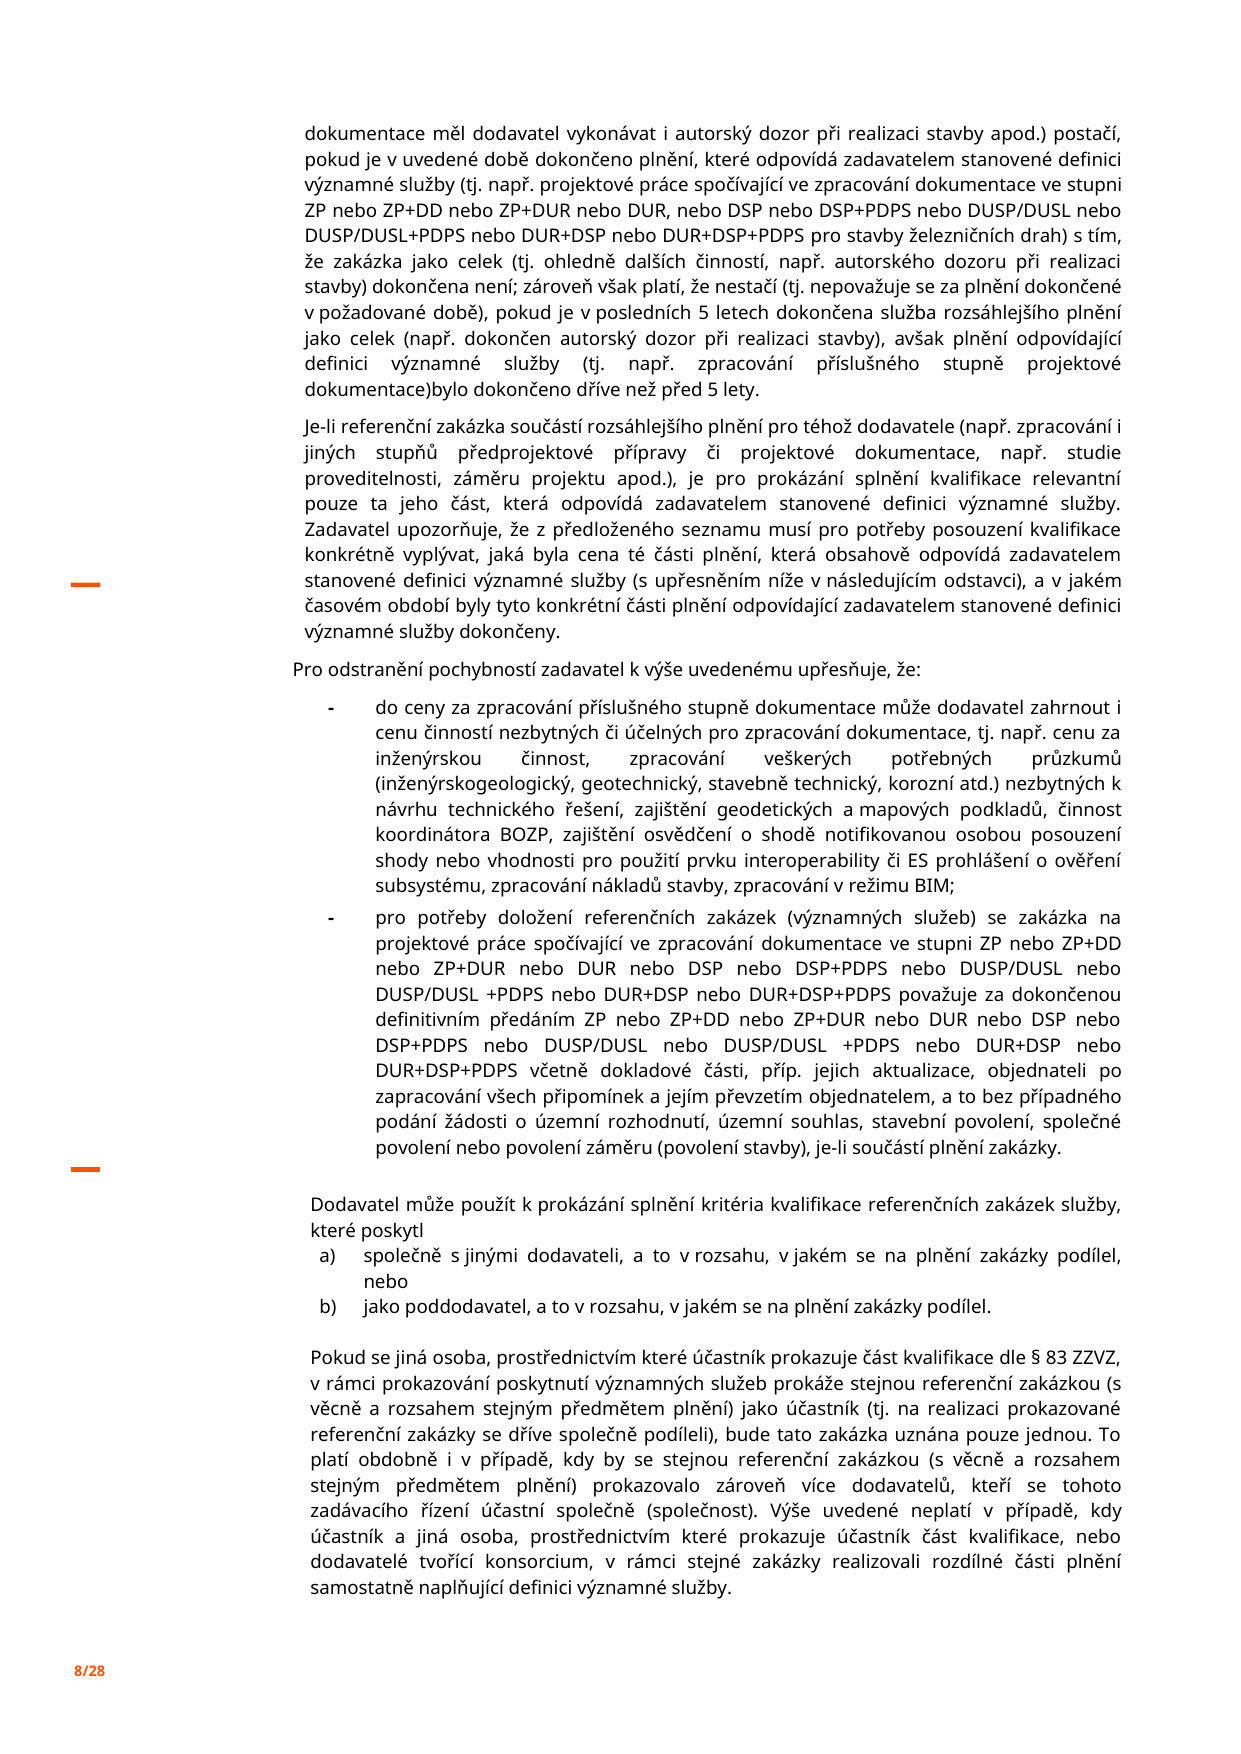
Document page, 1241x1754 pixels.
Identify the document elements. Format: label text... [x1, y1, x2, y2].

text a) společně s jinými dodavateli, a to v rozsahu, v jakém se na plnění zakázky podílel, nebo [319, 1242, 1122, 1293]
text Je-li referenční zakázka součástí rozsáhlejšího plnění pro téhož dodavatele (např. zpracování i jiných stupňů předprojektové přípravy či projektové dokumentace, např. studie proveditelnosti, záměru projektu apod.), je pro prokázání splnění kvalifikace relevantní pouze ta jeho část, která odpovídá zadavatelem stanovené definici významné služby. Zadavatel upozorňuje, že z předloženého seznamu musí pro potřeby posouzení kvalifikace konkrétně vyplývat, jaká byla cena té části plnění, která obsahově odpovídá zadavatelem stanovené definici významné služby (s upřesněním níže v následujícím odstavci), a v jakém časovém období byly tyto konkrétní části plnění odpovídající zadavatelem stanovené definici významné služby dokončeny. [304, 414, 1122, 643]
text do ceny za zpracování příslušného stupně dokumentace může dodavatel zahrnout i cenu činností nezbytných či účelných pro zpracování dokumentace, tj. např. cenu za inženýrskou činnost, zpracování veškerých potřebných průzkumů (inženýrskogeologický, geotechnický, stavebně technický, korozní atd.) nezbytných k návrhu technického řešení, zajištění geodetických a mapových podkladů, činnost koordinátora BOZP, zajištění osvědčení o shodě notifikovanou osobou posouzení shody nebo vhodnosti pro použití prvku interoperability či ES prohlášení o ověření subsystému, zpracování nákladů stavby, zpracování v režimu BIM; [328, 694, 1122, 898]
text Dodavatel může použít k prokázání splnění kritéria kvalifikace referenčních zakázek služby, které poskytl [310, 1191, 1122, 1242]
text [304, 121, 1122, 401]
text pro potřeby doložení referenčních zakázek (významných služeb) se zakázka na projektové práce spočívající ve zpracování dokumentace ve stupni ZP nebo ZP+DD nebo ZP+DUR nebo DUR nebo DSP nebo DSP+PDPS nebo DUSP/DUSL nebo DUSP/DUSL +PDPS nebo DUR+DSP nebo DUR+DSP+PDPS považuje za dokončenou definitivním předáním ZP nebo ZP+DD nebo ZP+DUR nebo DUR nebo DSP nebo DSP+PDPS nebo DUSP/DUSL nebo DUSP/DUSL +PDPS nebo DUR+DSP nebo DUR+DSP+PDPS včetně dokladové části, příp. jejich aktualizace, objednateli po zapracování všech připomínek a jejím převzetím objednatelem, a to bez případného podání žádosti o územní rozhodnutí, územní souhlas, stavební povolení, společné povolení nebo povolení záměru (povolení stavby), je-li součástí plnění zakázky. [328, 904, 1122, 1160]
text Pro odstranění pochybností zadavatel k výše uvedenému upřesňuje, že: [292, 656, 1122, 682]
text Pokud se jiná osoba, prostřednictvím které účastník prokazuje část kvalifikace dle § 83 ZZVZ, v rámci prokazování poskytnutí významných služeb prokáže stejnou referenční zakázkou (s věcně a rozsahem stejným předmětem plnění) jako účastník (tj. na realizaci prokazované referenční zakázky se dříve společně podíleli), bude tato zakázka uznána pouze jednou. To platí obdobně i v případě, kdy by se stejnou referenční zakázkou (s věcně a rozsahem stejným předmětem plnění) prokazovalo zároveň více dodavatelů, kteří se tohoto zadávacího řízení účastní společně (společnost). Výše uvedené neplatí v případě, kdy účastník a jiná osoba, prostřednictvím které prokazuje účastník část kvalifikace, nebo dodavatelé tvořící konsorcium, v rámci stejné zakázky realizovali rozdílné části plnění samostatně naplňující definici významné služby. [310, 1344, 1122, 1600]
text b) jako poddodavatel, a to v rozsahu, v jakém se na plnění zakázky podílel. [319, 1293, 1122, 1319]
